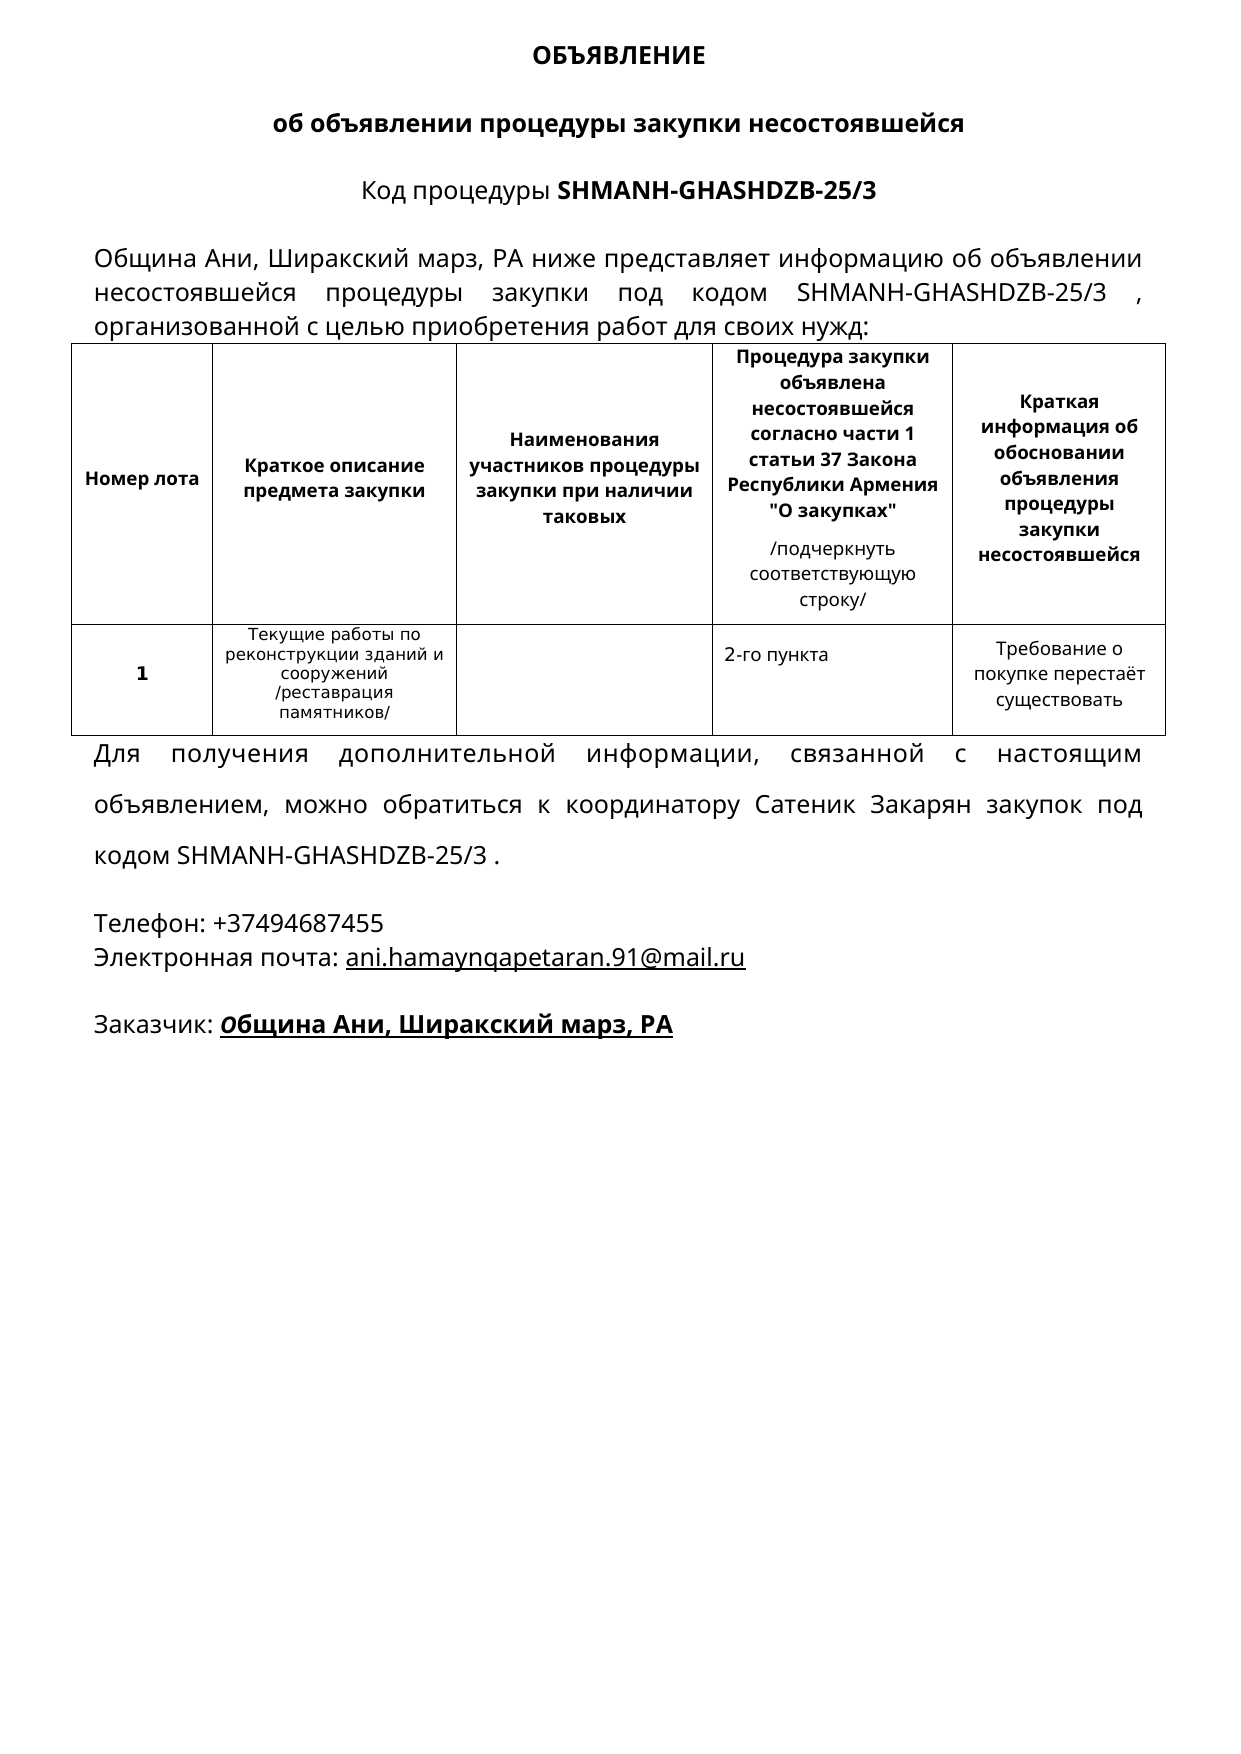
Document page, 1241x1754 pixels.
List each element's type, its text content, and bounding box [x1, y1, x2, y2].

text Электронная почта: ani.hamaynqapetaran.91@mail.ru [94, 939, 1144, 973]
text Телефон: +37494687455 [94, 905, 1144, 939]
table_header Краткая информация об обосновании объявления процедуры закупки несостоявшейся [953, 344, 1165, 624]
text Заказчик: Община Ани, Ширакский марз, РА [94, 1007, 1144, 1041]
table_cell [457, 625, 712, 734]
subtitle Код процедуры SHMANH-GHASHDZB-25/3 [94, 173, 1144, 207]
table_cell 2-го пункта [713, 625, 952, 734]
table_cell 1 [72, 625, 212, 734]
table_cell Текущие работы по реконструкции зданий и сооружений /реставрация памятников/ [213, 625, 456, 734]
table_header Процедура закупки объявлена несостоявшейся согласно части 1 статьи 37 Закона Республики Армения "О закупках" /подчеркнуть соответствующую строку/ [713, 344, 952, 624]
text ОБЪЯВЛЕНИЕ [94, 37, 1144, 72]
text об объявлении процедуры закупки несостоявшейся [94, 105, 1144, 139]
table_header Наименования участников процедуры закупки при наличии таковых [457, 344, 712, 624]
table_header Номер лота [72, 344, 212, 624]
table_cell Требование о покупке перестаёт существовать [953, 625, 1165, 734]
text Для получения дополнительной информации, связанной с настоящим объявлением, можно обратиться к координатору Сатеник Закарян закупок под кодом SHMANH-GHASHDZB-25/3 . [94, 736, 1144, 872]
text Община Ани, Ширакский марз, РА ниже представляет информацию об объявлении несостоявшейся процедуры закупки под кодом SHMANH-GHASHDZB-25/3 , организованной с целью приобретения работ для своих нужд: [94, 241, 1144, 343]
table_header Краткое описание предмета закупки [213, 344, 456, 624]
